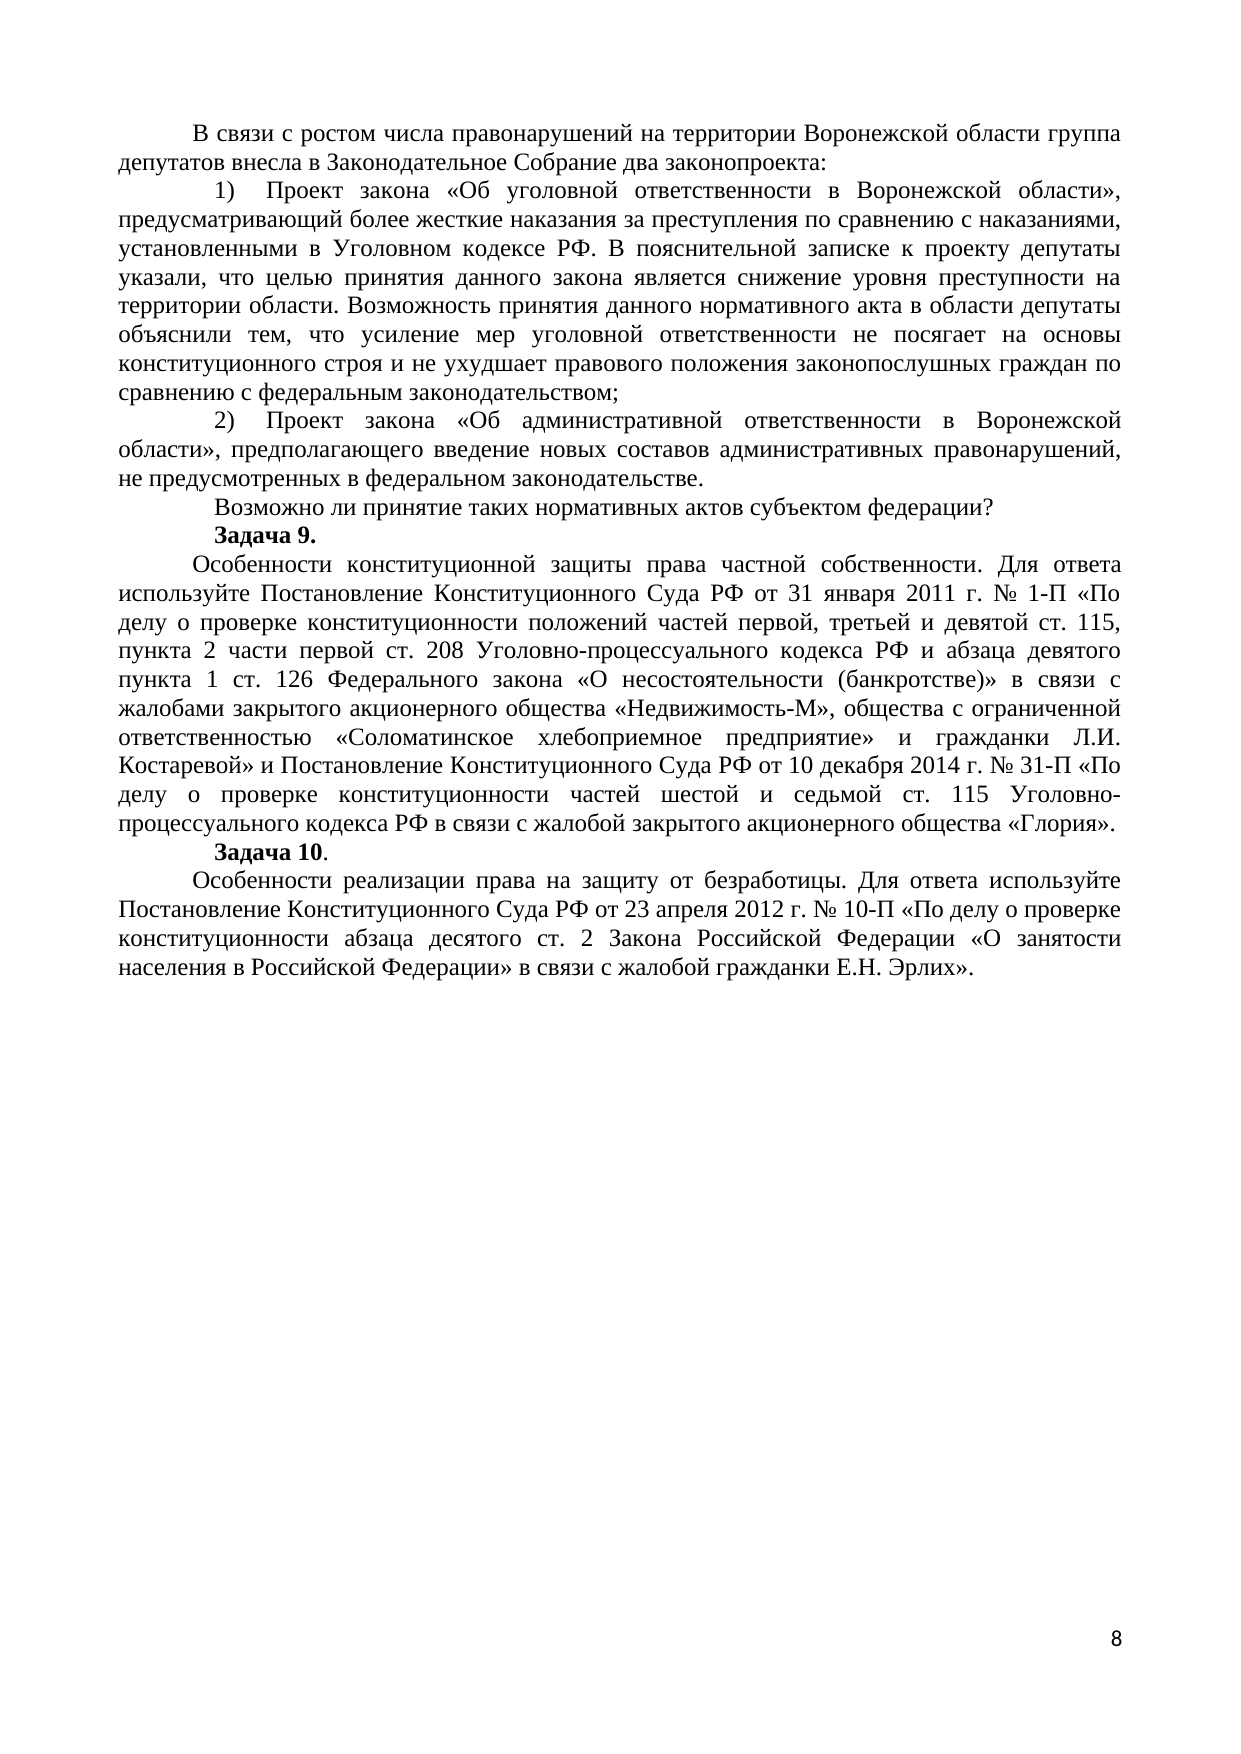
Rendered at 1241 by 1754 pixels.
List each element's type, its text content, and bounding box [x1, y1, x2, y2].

text Задача 10. [118, 837, 1122, 866]
text Возможно ли принятие таких нормативных актов субъектом федерации? [118, 492, 1122, 521]
text 2) Проект закона «Об административной ответственности в Воронежской области», предполагающего введение новых составов административных правонарушений, не предусмотренных в федеральном законодательстве. [118, 406, 1122, 492]
text Особенности реализации права на защиту от безработицы. Для ответа используйте Постановление Конституционного Суда РФ от 23 апреля 2012 г. № 10-П «По делу о проверке конституционности абзаца десятого ст. 2 Закона Российской Федерации «О занятости населения в Российской Федерации» в связи с жалобой гражданки Е.Н. Эрлих». [118, 866, 1122, 981]
text Особенности конституционной защиты права частной собственности. Для ответа используйте Постановление Конституционного Суда РФ от 31 января 2011 г. № 1-П «По делу о проверке конституционности положений частей первой, третьей и девятой ст. 115, пункта 2 части первой ст. 208 Уголовно-процессуального кодекса РФ и абзаца девятого пункта 1 ст. 126 Федерального закона «О несостоятельности (банкротстве)» в связи с жалобами закрытого акционерного общества «Недвижимость-М», общества с ограниченной ответственностью «Соломатинское хлебоприемное предприятие» и гражданки Л.И. Костаревой» и Постановление Конституционного Суда РФ от 10 декабря 2014 г. № 31-П «По делу о проверке конституционности частей шестой и седьмой ст. 115 Уголовно-процессуального кодекса РФ в связи с жалобой закрытого акционерного общества «Глория». [118, 549, 1122, 837]
text 1) Проект закона «Об уголовной ответственности в Воронежской области», предусматривающий более жесткие наказания за преступления по сравнению с наказаниями, установленными в Уголовном кодексе РФ. В пояснительной записке к проекту депутаты указали, что целью принятия данного закона является снижение уровня преступности на территории области. Возможность принятия данного нормативного акта в области депутаты объяснили тем, что усиление мер уголовной ответственности не посягает на основы конституционного строя и не ухудшает правового положения законопослушных граждан по сравнению с федеральным законодательством; [118, 176, 1122, 406]
text Задача 9. [118, 521, 1122, 549]
text В связи с ростом числа правонарушений на территории Воронежской области группа депутатов внесла в Законодательное Собрание два законопроекта: [118, 118, 1122, 176]
